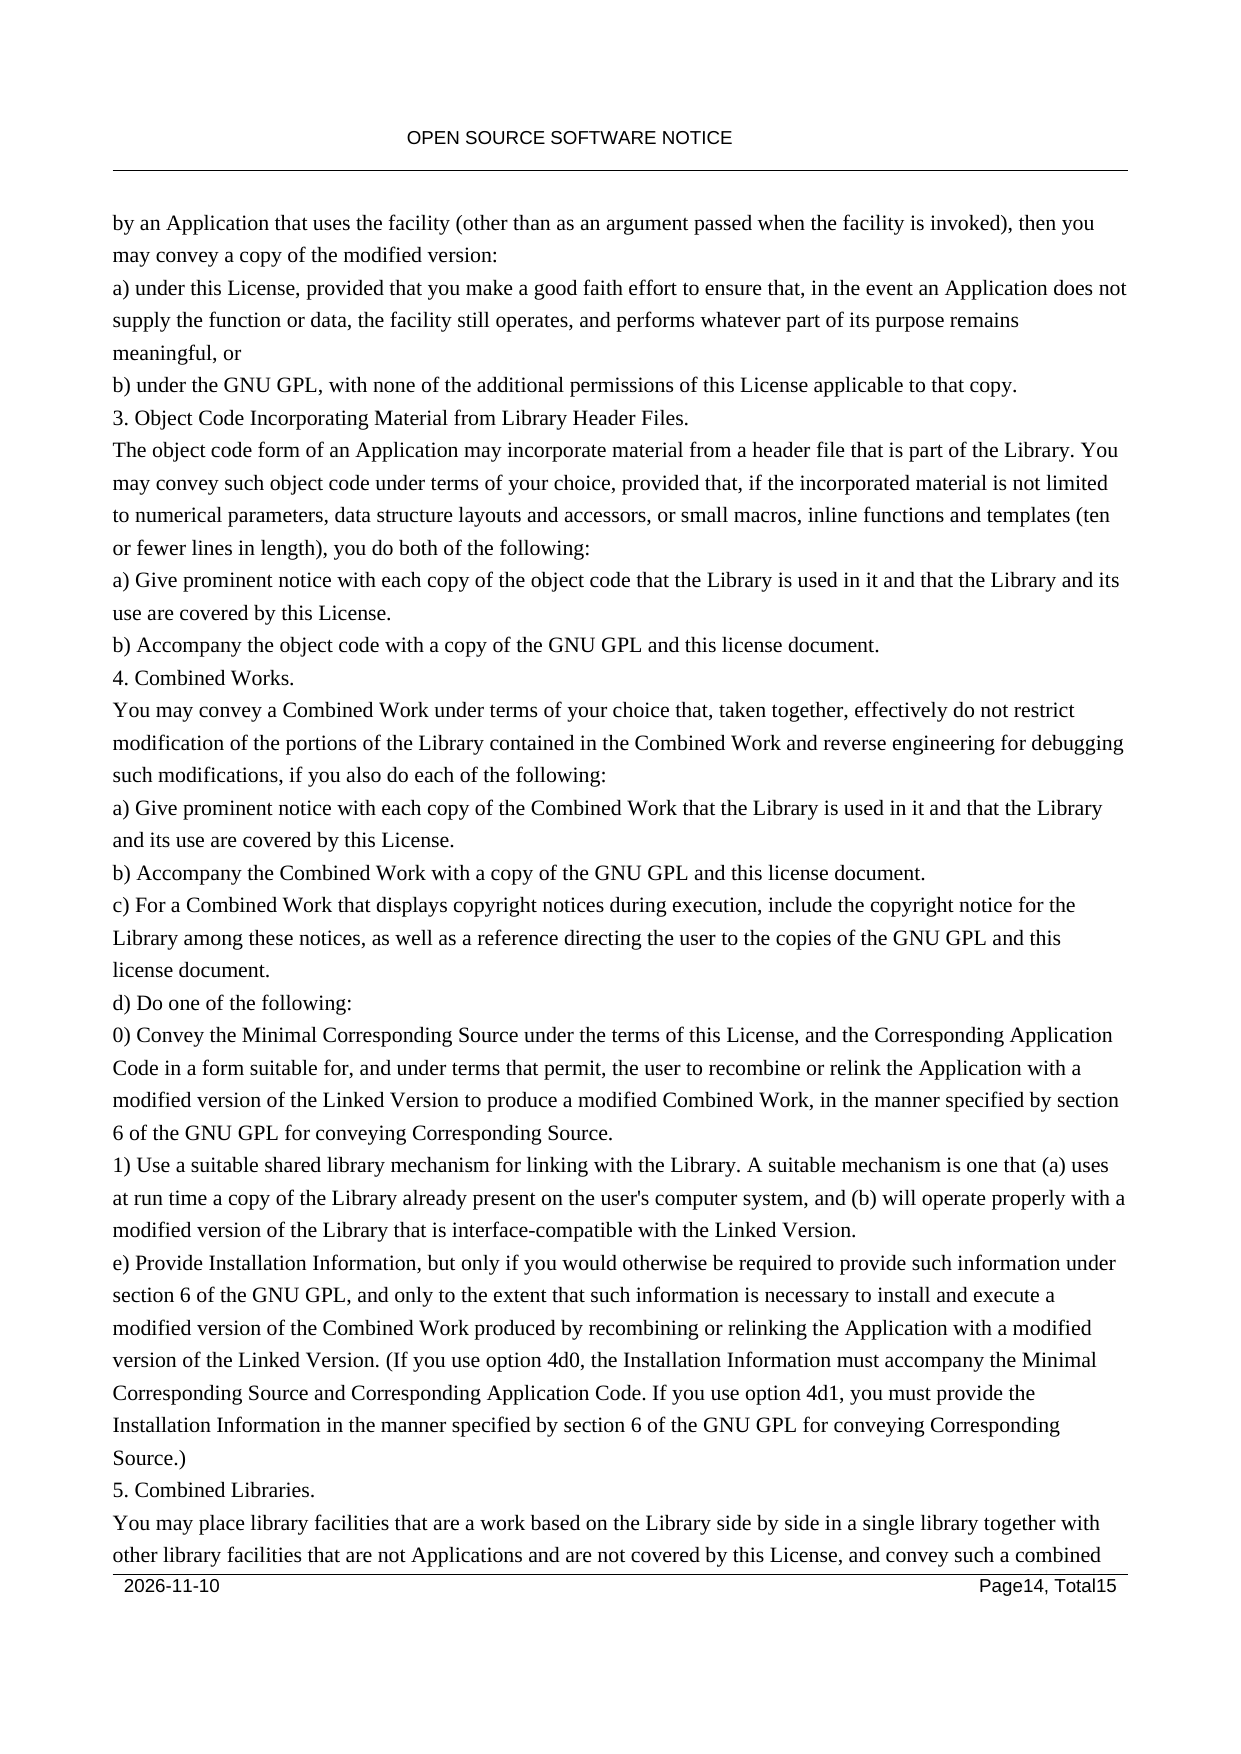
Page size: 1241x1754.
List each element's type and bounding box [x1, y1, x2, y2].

text [112, 206, 1128, 1571]
